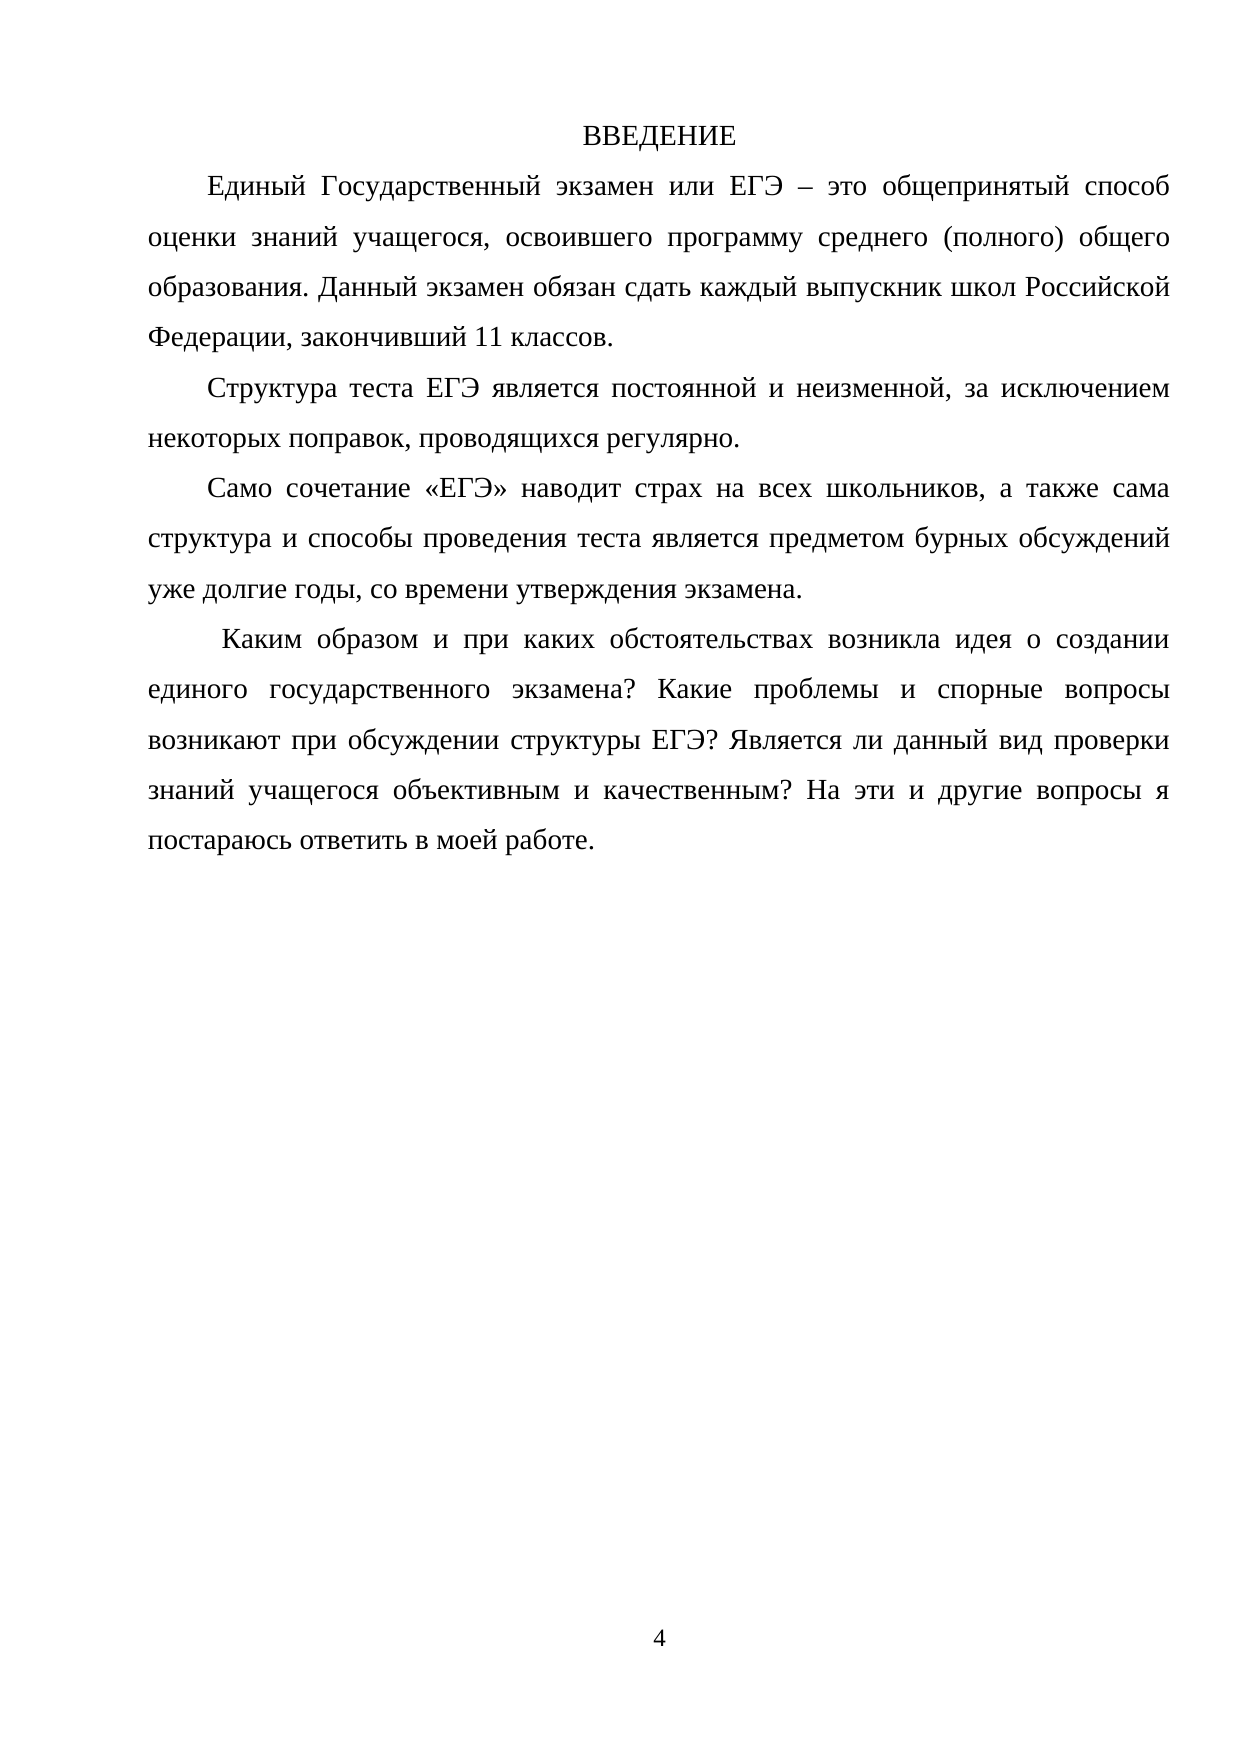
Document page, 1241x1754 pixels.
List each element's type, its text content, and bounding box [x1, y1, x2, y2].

text Само сочетание «ЕГЭ» наводит страх на всех школьников, а также сама структура и способы проведения теста является предметом бурных обсуждений уже долгие годы, со времени утверждения экзамена. [148, 470, 1171, 604]
text ВВЕДЕНИЕ [148, 118, 1171, 152]
text Каким образом и при каких обстоятельствах возникла идея о создании единого государственного экзамена? Какие проблемы и спорные вопросы возникают при обсуждении структуры ЕГЭ? Является ли данный вид проверки знаний учащегося объективным и качественным? На эти и другие вопросы я постараюсь ответить в моей работе. [148, 621, 1171, 856]
text Единый Государственный экзамен или ЕГЭ – это общепринятый способ оценки знаний учащегося, освоившего программу среднего (полного) общего образования. Данный экзамен обязан сдать каждый выпускник школ Российской Федерации, закончивший 11 классов. [148, 168, 1171, 353]
text Структура теста ЕГЭ является постоянной и неизменной, за исключением некоторых поправок, проводящихся регулярно. [148, 370, 1171, 453]
